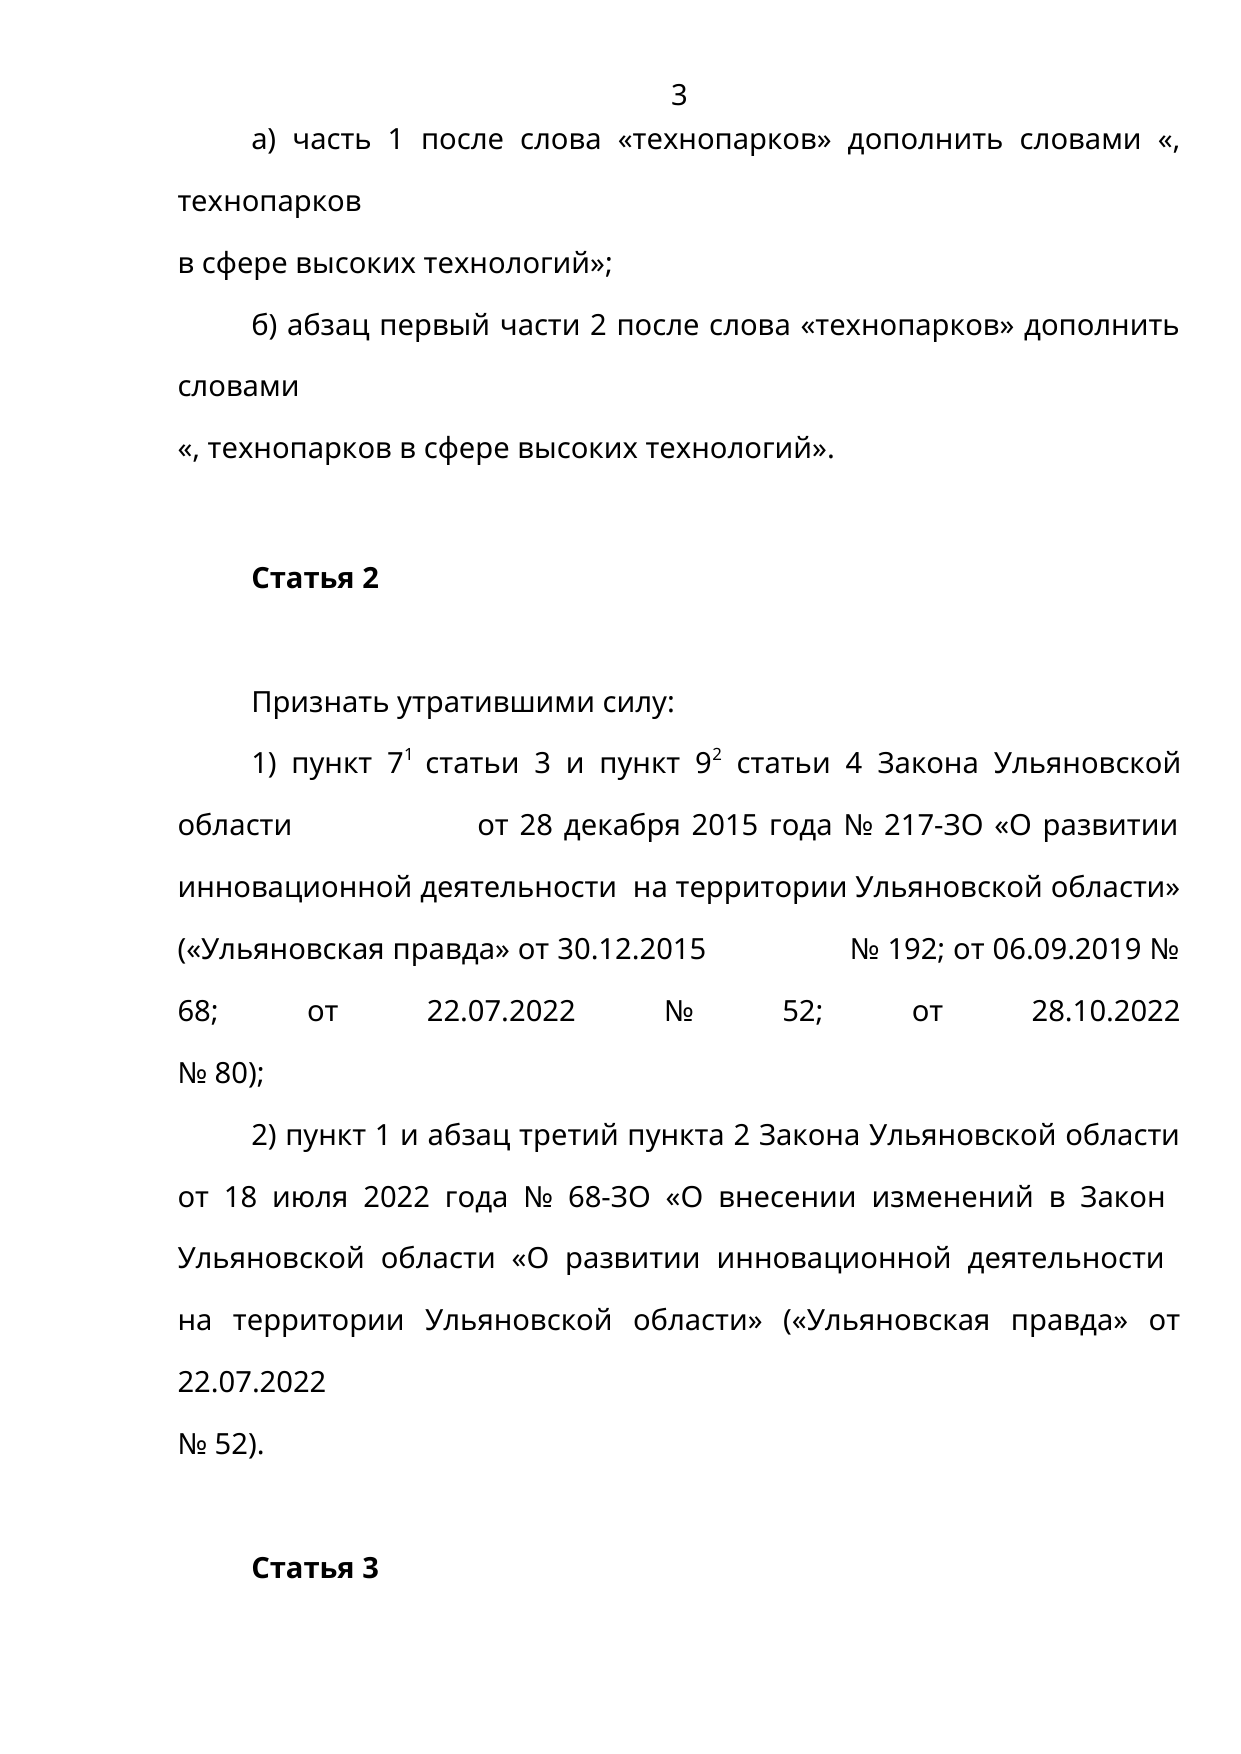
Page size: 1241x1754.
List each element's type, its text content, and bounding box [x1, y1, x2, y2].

text а) часть 1 после слова «технопарков» дополнить словами «, технопарков в сфере высоких технологий»; [177, 118, 1181, 282]
text Статья 2 [177, 557, 1181, 597]
text б) абзац первый части 2 после слова «технопарков» дополнить словами «, технопарков в сфере высоких технологий». [177, 304, 1181, 467]
text 2) пункт 1 и абзац третий пункта 2 Закона Ульяновской области от 18 июля 2022 года № 68-ЗО «О внесении изменений в Закон Ульяновской области «О развитии инновационной деятельности на территории Ульяновской области» («Ульяновская правда» от 22.07.2022 № 52). [177, 1114, 1181, 1463]
text Признать утратившими силу: [177, 681, 1181, 721]
text Статья 3 [177, 1547, 1181, 1587]
text 1) пункт 71 статьи 3 и пункт 92 статьи 4 Закона Ульяновской области от 28 декабря 2015 года № 217-ЗО «О развитии инновационной деятельности на территории Ульяновской области» («Ульяновская правда» от 30.12.2015 № 192; от 06.09.2019 № 68; от 22.07.2022 № 52; от 28.10.2022 № 80); [177, 743, 1181, 1092]
